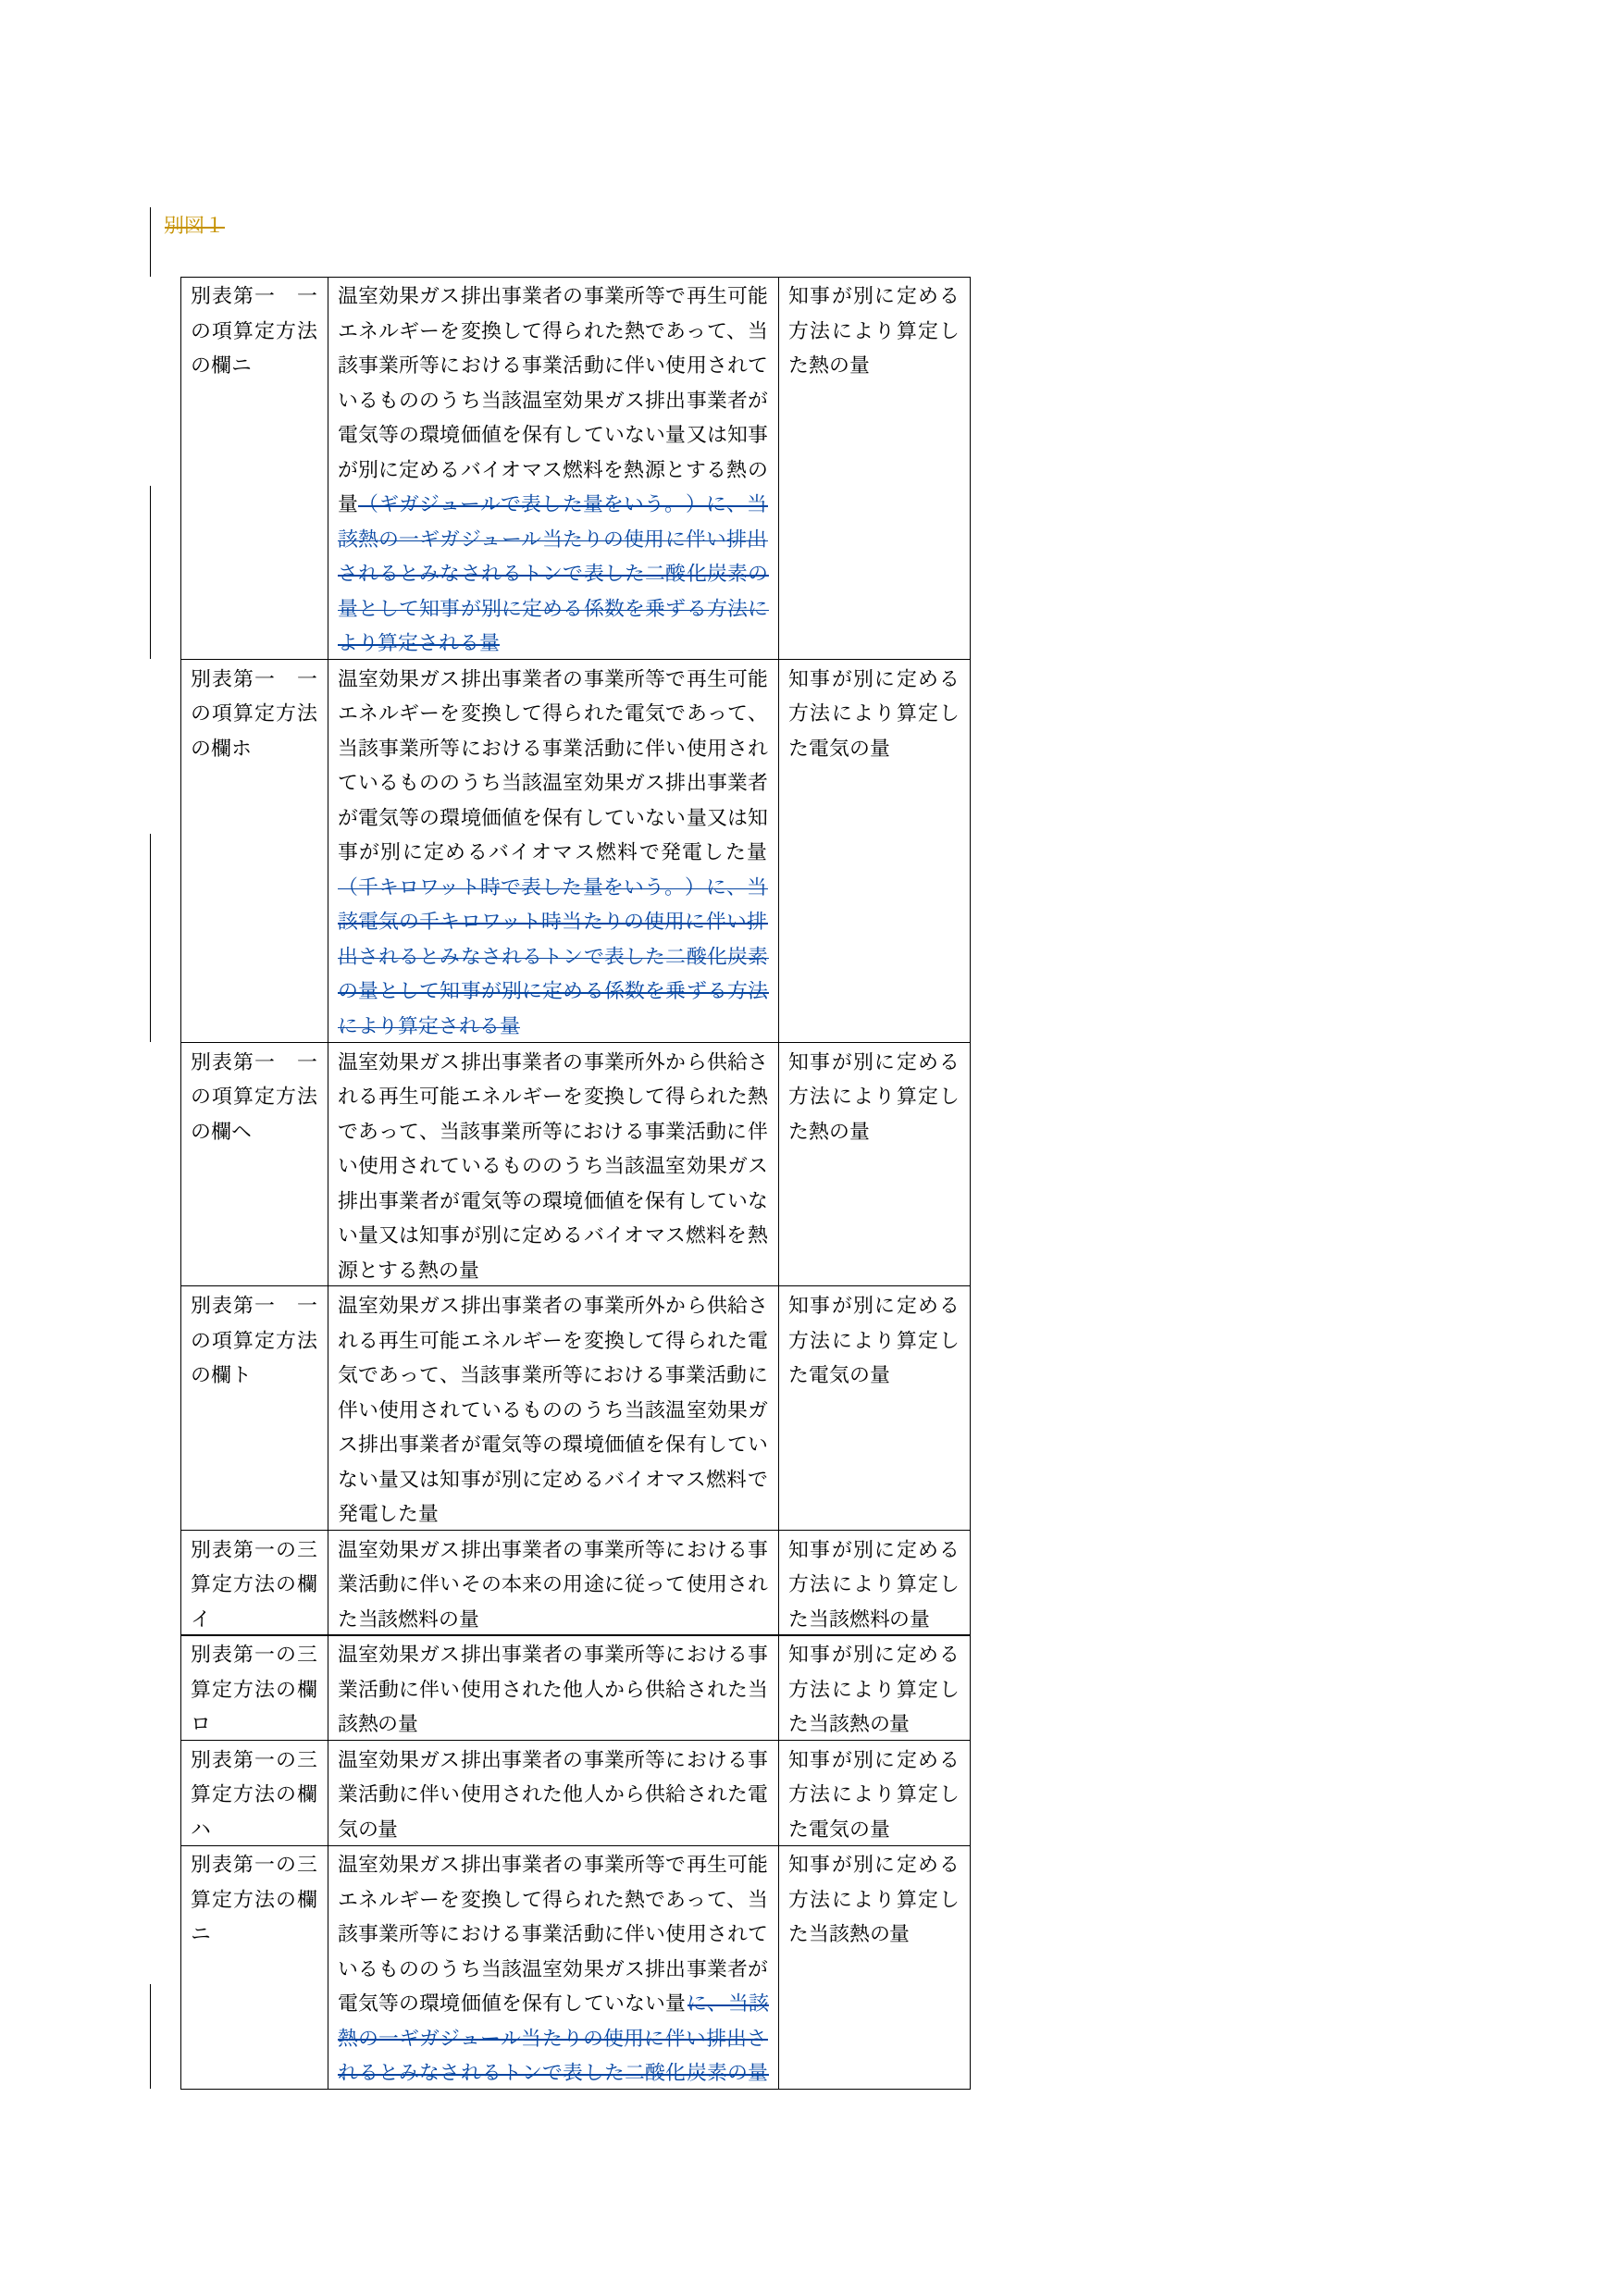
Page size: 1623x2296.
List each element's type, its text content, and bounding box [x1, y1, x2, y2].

table_cell 知事が別に定める方法により算定した電気の量 [779, 1286, 970, 1530]
table_cell 温室効果ガス排出事業者の事業所等における事業活動に伴いその本来の用途に従って使用された当該燃料の量 [328, 1531, 778, 1634]
table_cell 知事が別に定める方法により算定した当該熱の量 [779, 1636, 970, 1740]
table_cell 温室効果ガス排出事業者の事業所等における事業活動に伴い使用された他人から供給された当該熱の量 [328, 1636, 778, 1740]
table_cell 温室効果ガス排出事業者の事業所等で再生可能エネルギーを変換して得られた電気であって、当該事業所等における事業活動に伴い使用されているもののうち当該温室効果ガス排出事業者が電気等の環境価値を保有していない量又は知事が別に定めるバイオマス燃料で発電した量 [328, 660, 778, 1042]
table_cell 別表第一の三 算定方法の欄ニ [181, 1846, 328, 2089]
table_cell 別表第一の三 算定方法の欄イ [181, 1531, 328, 1634]
table_cell 別表第一の三 算定方法の欄ハ [181, 1741, 328, 1844]
table_header 知事が別に定める方法により算定した熱の量 [779, 278, 970, 659]
table_header 別表第一 一の項算定方法の欄ニ [181, 278, 328, 659]
table_cell 温室効果ガス排出事業者の事業所外から供給される再生可能エネルギーを変換して得られた電気であって、当該事業所等における事業活動に伴い使用されているもののうち当該温室効果ガス排出事業者が電気等の環境価値を保有していない量又は知事が別に定めるバイオマス燃料で発電した量 [328, 1286, 778, 1530]
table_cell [328, 1846, 778, 2089]
table_header 温室効果ガス排出事業者の事業所等で再生可能エネルギーを変換して得られた熱であって、当該事業所等における事業活動に伴い使用されているもののうち当該温室効果ガス排出事業者が電気等の環境価値を保有していない量又は知事が別に定めるバイオマス燃料を熱源とする熱の量 [328, 278, 778, 659]
table_cell 知事が別に定める方法により算定した熱の量 [779, 1043, 970, 1285]
table_cell 温室効果ガス排出事業者の事業所等における事業活動に伴い使用された他人から供給された電気の量 [328, 1741, 778, 1844]
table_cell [779, 1846, 970, 2089]
table_cell 別表第一 一の項算定方法の欄ヘ [181, 1043, 328, 1285]
table_cell 知事が別に定める方法により算定した電気の量 [779, 1741, 970, 1844]
table_cell 知事が別に定める方法により算定した当該燃料の量 [779, 1531, 970, 1634]
table_cell 別表第一 一の項算定方法の欄ト [181, 1286, 328, 1530]
table_cell 別表第一 一の項算定方法の欄ホ [181, 660, 328, 1042]
table_cell 温室効果ガス排出事業者の事業所外から供給される再生可能エネルギーを変換して得られた熱であって、当該事業所等における事業活動に伴い使用されているもののうち当該温室効果ガス排出事業者が電気等の環境価値を保有していない量又は知事が別に定めるバイオマス燃料を熱源とする熱の量 [328, 1043, 778, 1285]
table_cell 知事が別に定める方法により算定した電気の量 [779, 660, 970, 1042]
table_cell 別表第一の三 算定方法の欄ロ [181, 1636, 328, 1740]
